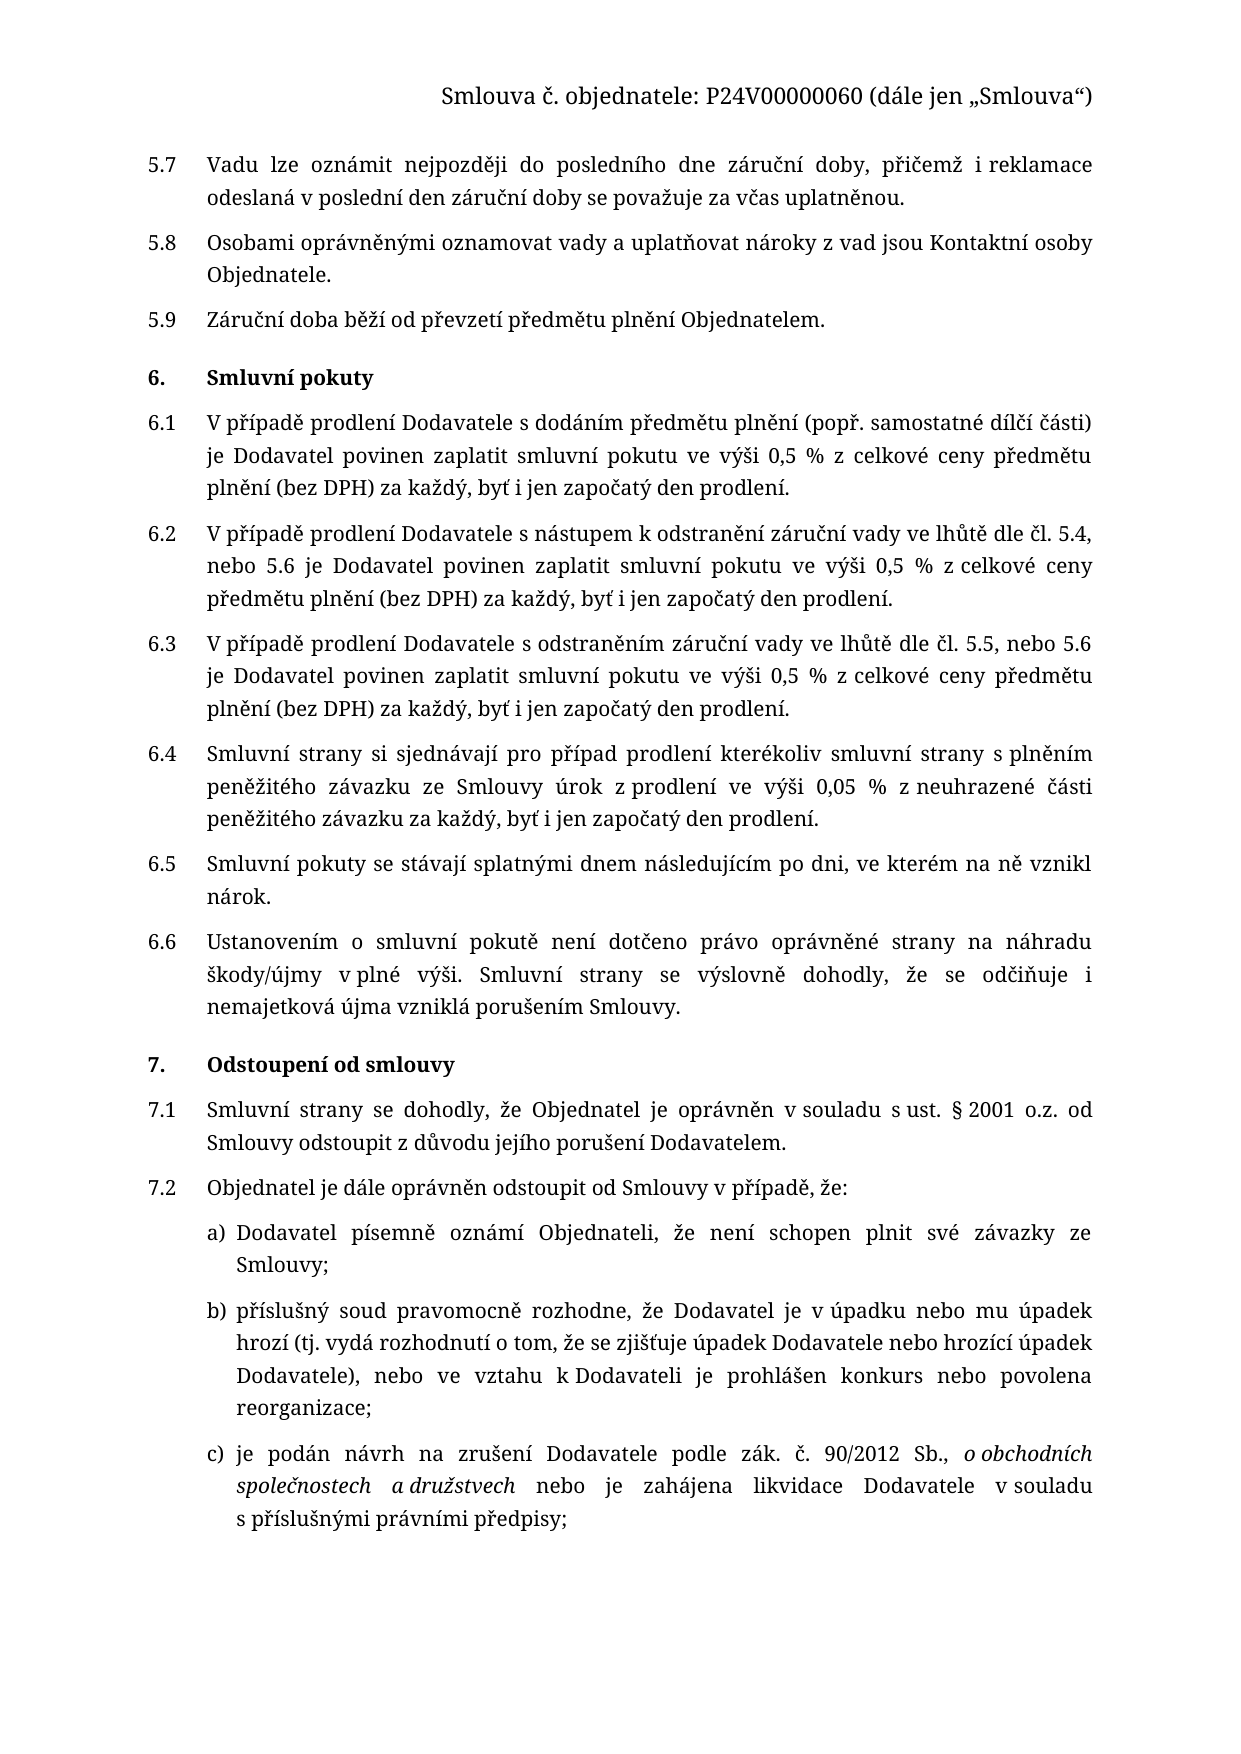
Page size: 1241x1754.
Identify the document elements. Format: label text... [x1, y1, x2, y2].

list V případě prodlení Dodavatele s odstraněním záruční vady ve lhůtě dle čl. 5.5, nebo 5.6 je Dodavatel povinen zaplatit smluvní pokutu ve výši 0,5 % z celkové ceny předmětu plnění (bez DPH) za každý, byť i jen započatý den prodlení. [148, 629, 1093, 723]
list Smluvní pokuty [148, 363, 1093, 392]
list příslušný soud pravomocně rozhodne, že Dodavatel je v úpadku nebo mu úpadek hrozí (tj. vydá rozhodnutí o tom, že se zjišťuje úpadek Dodavatele nebo hrozící úpadek Dodavatele), nebo ve vztahu k Dodavateli je prohlášen konkurs nebo povolena reorganizace; [207, 1296, 1093, 1422]
list Odstoupení od smlouvy [148, 1050, 1093, 1078]
list Záruční doba běží od převzetí předmětu plnění Objednatelem. [148, 306, 1093, 334]
list Smluvní strany se dohodly, že Objednatel je oprávněn v souladu s ust. § 2001 o.z. od Smlouvy odstoupit z důvodu jejího porušení Dodavatelem. [148, 1095, 1093, 1156]
list Ustanovením o smluvní pokutě není dotčeno právo oprávněné strany na náhradu škody/újmy v plné výši. Smluvní strany se výslovně dohodly, že se odčiňuje i nemajetková újma vzniklá porušením Smlouvy. [148, 927, 1093, 1021]
list Dodavatel písemně oznámí Objednateli, že není schopen plnit své závazky ze Smlouvy; [207, 1218, 1093, 1279]
list Osobami oprávněnými oznamovat vady a uplatňovat nároky z vad jsou Kontaktní osoby Objednatele. [148, 228, 1093, 289]
list V případě prodlení Dodavatele s nástupem k odstranění záruční vady ve lhůtě dle čl. 5.4, nebo 5.6 je Dodavatel povinen zaplatit smluvní pokutu ve výši 0,5 % z celkové ceny předmětu plnění (bez DPH) za každý, byť i jen započatý den prodlení. [148, 519, 1093, 612]
list V případě prodlení Dodavatele s dodáním předmětu plnění (popř. samostatné dílčí části) je Dodavatel povinen zaplatit smluvní pokutu ve výši 0,5 % z celkové ceny předmětu plnění (bez DPH) za každý, byť i jen započatý den prodlení. [148, 408, 1093, 502]
list Objednatel je dále oprávněn odstoupit od Smlouvy v případě, že: [148, 1173, 1093, 1201]
list Smluvní strany si sjednávají pro případ prodlení kterékoliv smluvní strany s plněním peněžitého závazku ze Smlouvy úrok z prodlení ve výši 0,05 % z neuhrazené části peněžitého závazku za každý, byť i jen započatý den prodlení. [148, 739, 1093, 833]
list Vadu lze oznámit nejpozději do posledního dne záruční doby, přičemž i reklamace odeslaná v poslední den záruční doby se považuje za včas uplatněnou. [148, 150, 1093, 211]
list je podán návrh na zrušení Dodavatele podle zák. č. 90/2012 Sb., o obchodních společnostech a družstvech nebo je zahájena likvidace Dodavatele v souladu s příslušnými právními předpisy; [207, 1439, 1093, 1532]
list Smluvní pokuty se stávají splatnými dnem následujícím po dni, ve kterém na ně vznikl nárok. [148, 849, 1093, 911]
